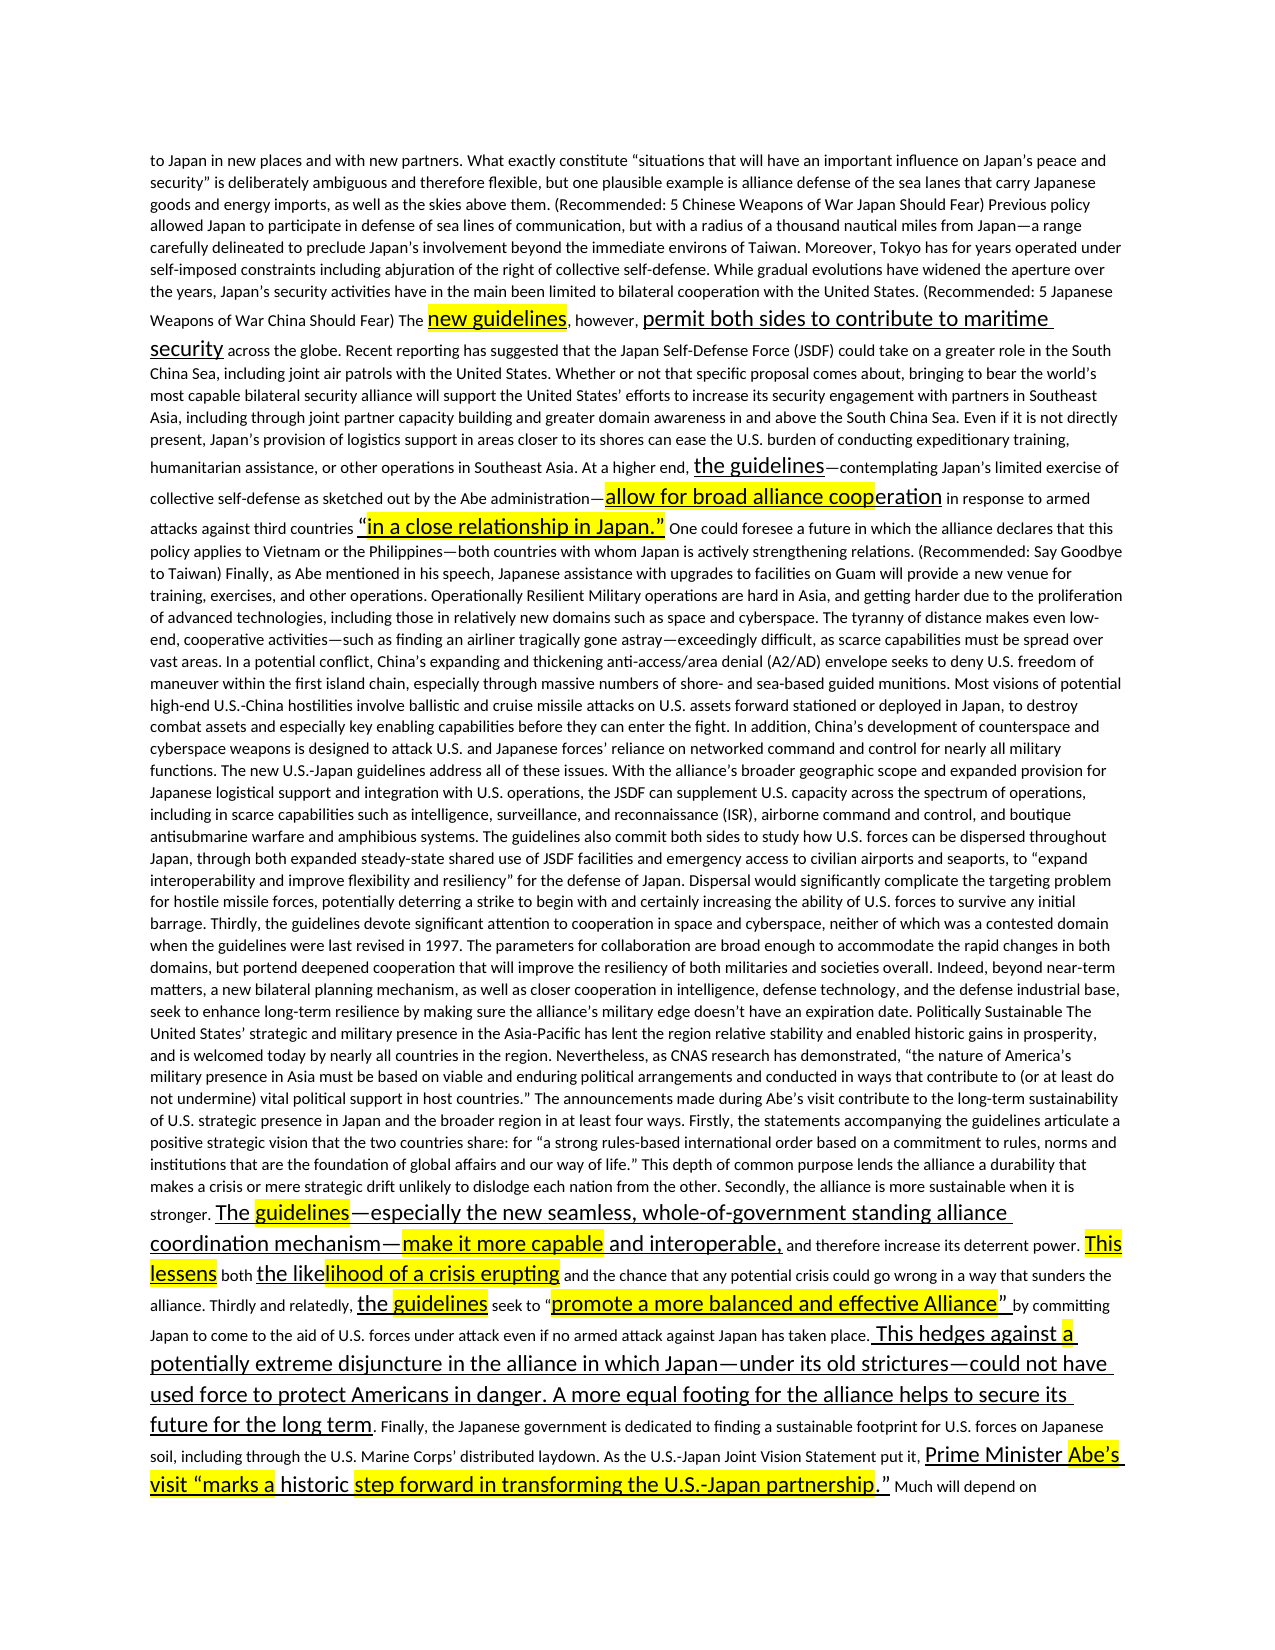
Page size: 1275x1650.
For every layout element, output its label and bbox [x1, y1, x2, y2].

text [150, 150, 1125, 1498]
